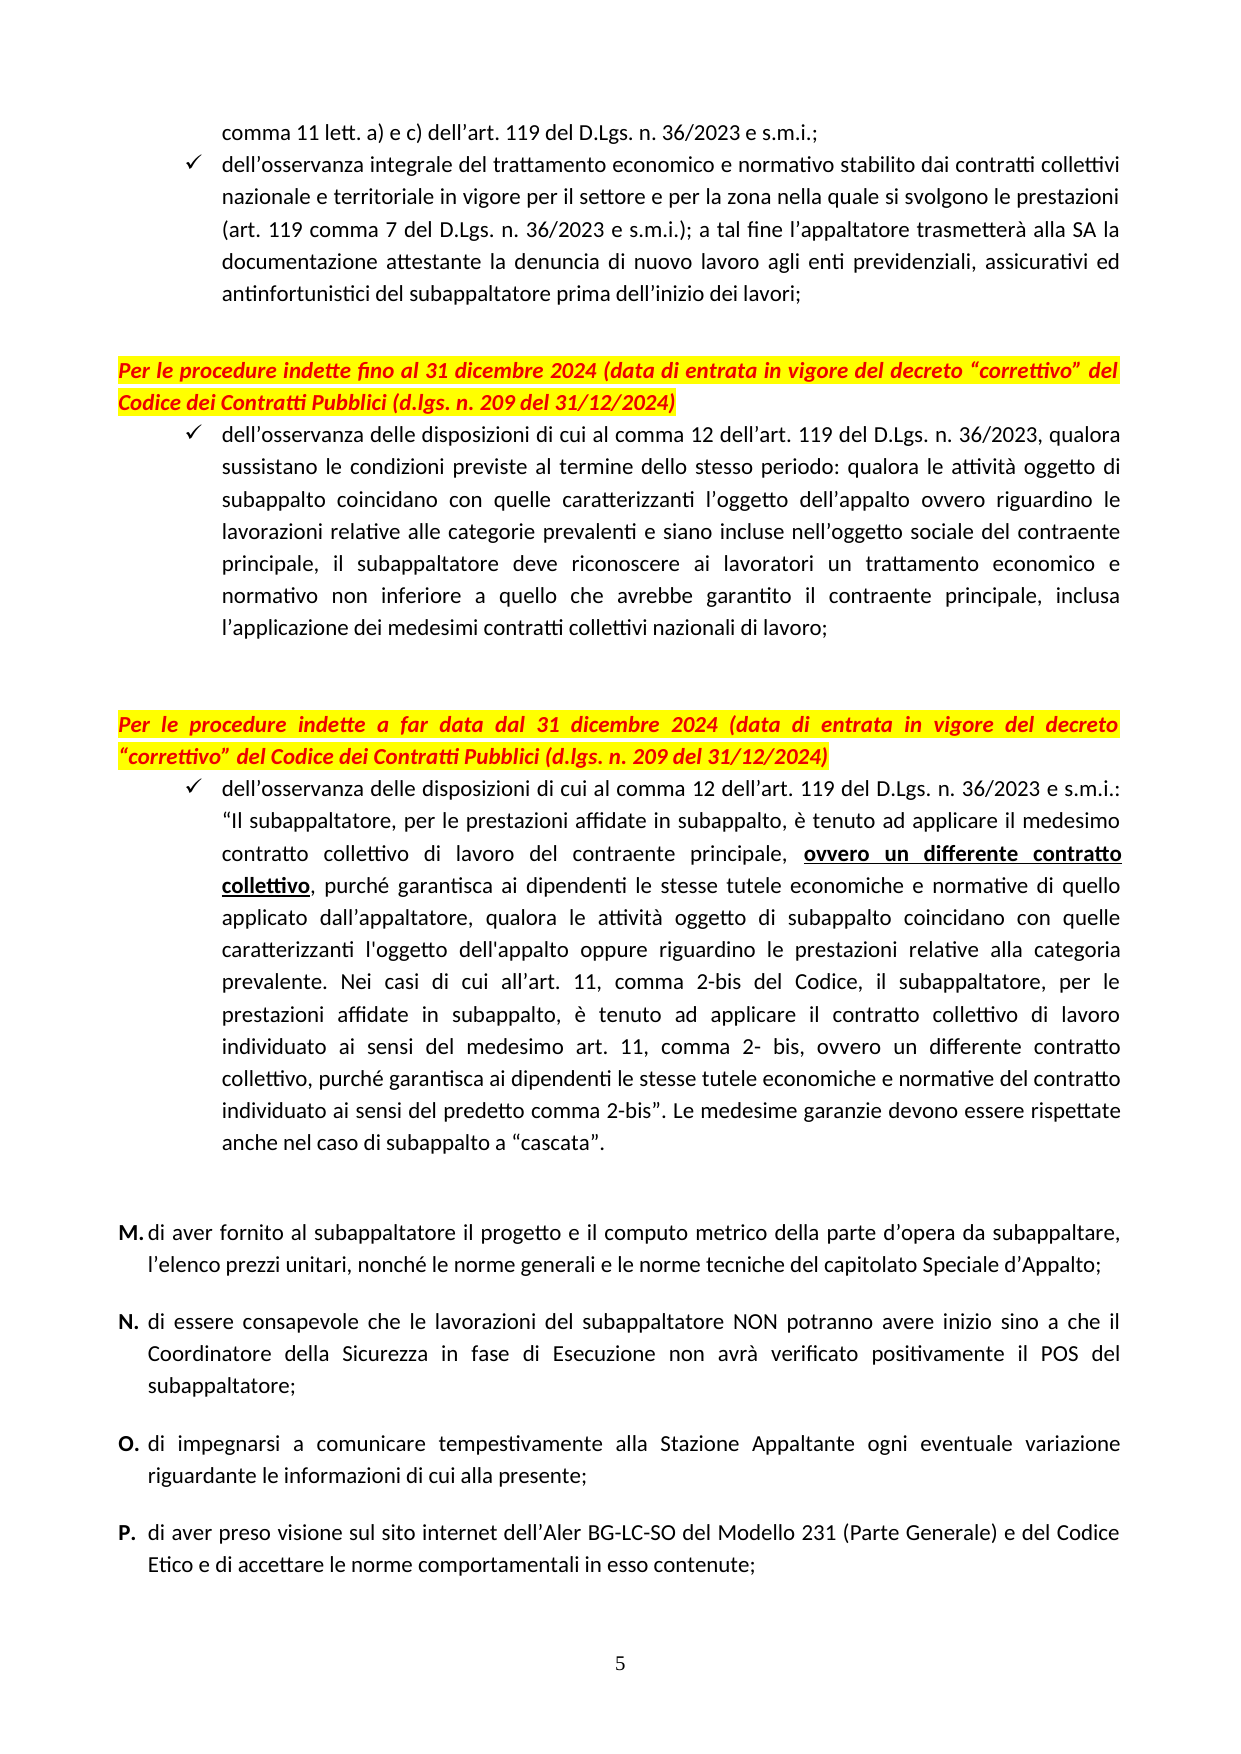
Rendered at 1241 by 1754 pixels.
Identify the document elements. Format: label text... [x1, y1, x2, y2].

text Per le procedure indette fino al 31 dicembre 2024 (data di entrata in vigore del decreto “correttivo” del Codice dei Contratti Pubblici (d.lgs. n. 209 del 31/12/2024) [118, 356, 1122, 416]
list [184, 118, 1122, 146]
list di aver fornito al subappaltatore il progetto e il computo metrico della parte d’opera da subappaltare, l’elenco prezzi unitari, nonché le norme generali e le norme tecniche del capitolato Speciale d’Appalto; [118, 1218, 1122, 1278]
list di essere consapevole che le lavorazioni del subappaltatore NON potranno avere inizio sino a che il Coordinatore della Sicurezza in fase di Esecuzione non avrà verificato positivamente il POS del subappaltatore; [118, 1307, 1122, 1399]
list di impegnarsi a comunicare tempestivamente alla Stazione Appaltante ogni eventuale variazione riguardante le informazioni di cui alla presente; [118, 1429, 1122, 1489]
list dell’osservanza delle disposizioni di cui al comma 12 dell’art. 119 del D.Lgs. n. 36/2023 e s.m.i.: “Il subappaltatore, per le prestazioni affidate in subappalto, è tenuto ad applicare il medesimo contratto collettivo di lavoro del contraente principale, ovvero un differente contratto collettivo, purché garantisca ai dipendenti le stesse tutele economiche e normative di quello applicato dall’appaltatore, qualora le attività oggetto di subappalto coincidano con quelle caratterizzanti l'oggetto dell'appalto oppure riguardino le prestazioni relative alla categoria prevalente. Nei casi di cui all’art. 11, comma 2-bis del Codice, il subappaltatore, per le prestazioni affidate in subappalto, è tenuto ad applicare il contratto collettivo di lavoro individuato ai sensi del medesimo art. 11, comma 2- bis, ovvero un differente contratto collettivo, purché garantisca ai dipendenti le stesse tutele economiche e normative del contratto individuato ai sensi del predetto comma 2-bis”. Le medesime garanzie devono essere rispettate anche nel caso di subappalto a “cascata”. [184, 774, 1122, 1156]
list di aver preso visione sul sito internet dell’Aler BG-LC-SO del Modello 231 (Parte Generale) e del Codice Etico e di accettare le norme comportamentali in esso contenute; [118, 1518, 1122, 1578]
list dell’osservanza integrale del trattamento economico e normativo stabilito dai contratti collettivi nazionale e territoriale in vigore per il settore e per la zona nella quale si svolgono le prestazioni (art. 119 comma 7 del D.Lgs. n. 36/2023 e s.m.i.); a tal fine l’appaltatore trasmetterà alla SA la documentazione attestante la denuncia di nuovo lavoro agli enti previdenziali, assicurativi ed antinfortunistici del subappaltatore prima dell’inizio dei lavori; [184, 150, 1122, 307]
text Per le procedure indette a far data dal 31 dicembre 2024 (data di entrata in vigore del decreto “correttivo” del Codice dei Contratti Pubblici (d.lgs. n. 209 del 31/12/2024) [118, 710, 1122, 770]
list dell’osservanza delle disposizioni di cui al comma 12 dell’art. 119 del D.Lgs. n. 36/2023, qualora sussistano le condizioni previste al termine dello stesso periodo: qualora le attività oggetto di subappalto coincidano con quelle caratterizzanti l’oggetto dell’appalto ovvero riguardino le lavorazioni relative alle categorie prevalenti e siano incluse nell’oggetto sociale del contraente principale, il subappaltatore deve riconoscere ai lavoratori un trattamento economico e normativo non inferiore a quello che avrebbe garantito il contraente principale, inclusa l’applicazione dei medesimi contratti collettivi nazionali di lavoro; [184, 420, 1122, 641]
